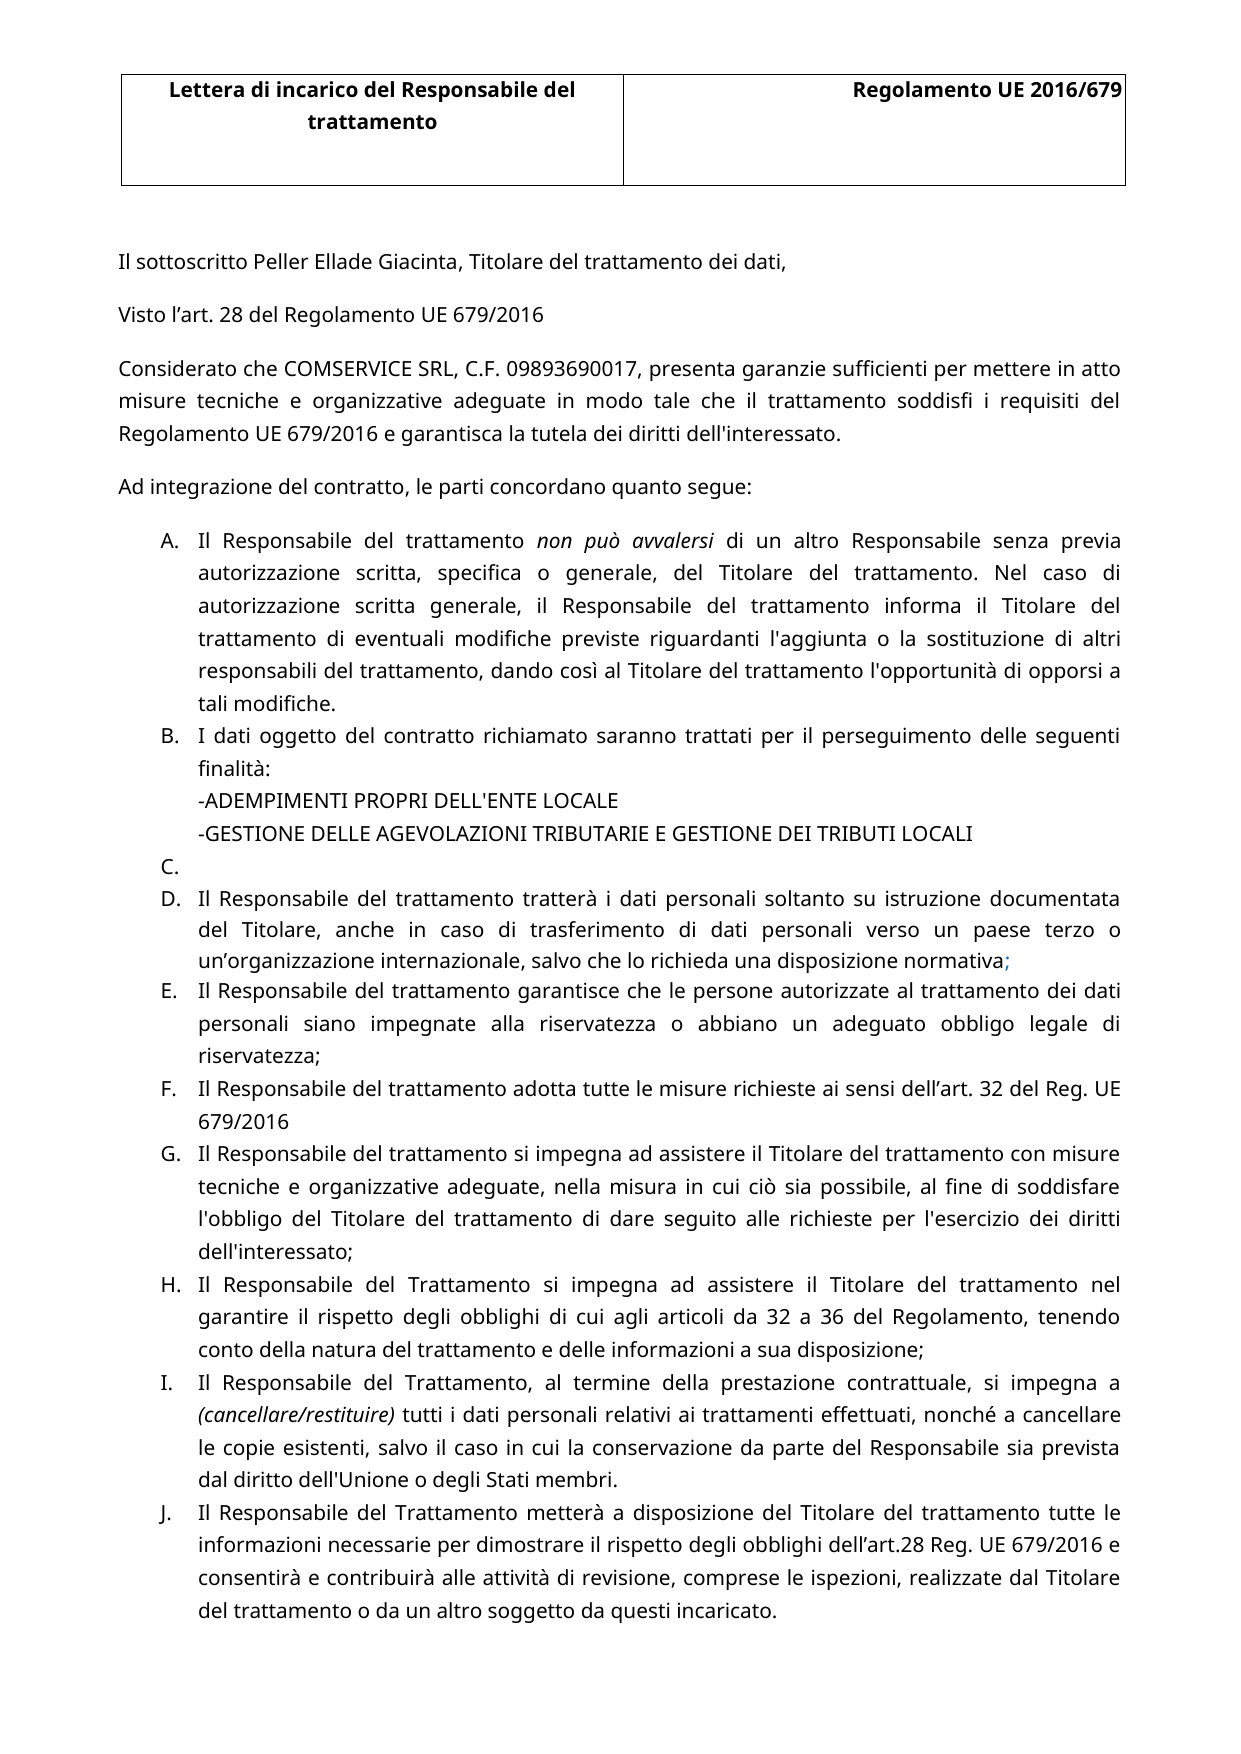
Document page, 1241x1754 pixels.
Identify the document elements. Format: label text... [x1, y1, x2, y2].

list I dati oggetto del contratto richiamato saranno trattati per il perseguimento delle seguenti finalità: [160, 721, 1122, 782]
list Il Responsabile del Trattamento metterà a disposizione del Titolare del trattamento tutte le informazioni necessarie per dimostrare il rispetto degli obblighi dell’art.28 Reg. UE 679/2016 e consentirà e contribuirà alle attività di revisione, comprese le ispezioni, realizzate dal Titolare del trattamento o da un altro soggetto da questi incaricato. [160, 1498, 1122, 1624]
list Il Responsabile del trattamento si impegna ad assistere il Titolare del trattamento con misure tecniche e organizzative adeguate, nella misura in cui ciò sia possibile, al fine di soddisfare l'obbligo del Titolare del trattamento di dare seguito alle richieste per l'esercizio dei diritti dell'interessato; [160, 1139, 1122, 1266]
list =" " "Il trattamento sarà svolto per tutta la durata del contratto." "Il trattamento sarà svolto dal "Il trattamento sarà svolto per tutta la durata del contratto. =" " "" "al " [160, 852, 1122, 880]
list Il Responsabile del trattamento garantisce che le persone autorizzate al trattamento dei dati personali siano impegnate alla riservatezza o abbiano un adeguato obbligo legale di riservatezza; [160, 976, 1122, 1070]
text Considerato che COMSERVICE SRL, C.F. 09893690017, presenta garanzie sufficienti per mettere in atto misure tecniche e organizzative adeguate in modo tale che il trattamento soddisfi i requisiti del Regolamento UE 679/2016 e garantisca la tutela dei diritti dell'interessato. [118, 354, 1122, 447]
list Il Responsabile del trattamento tratterà i dati personali soltanto su istruzione documentata del Titolare, anche in caso di trasferimento di dati personali verso un paese terzo o un’organizzazione internazionale, salvo che lo richieda una disposizione normativa; [160, 884, 1122, 974]
text Ad integrazione del contratto =""""" stipulato in data ", le parti concordano quanto segue: [118, 472, 1122, 501]
text Visto l’art. 28 del Regolamento UE 679/2016 [118, 300, 1122, 329]
list -GESTIONE DELLE AGEVOLAZIONI TRIBUTARIE E GESTIONE DEI TRIBUTI LOCALI [198, 819, 1122, 848]
list Il Responsabile del trattamento non può avvalersi di un altro Responsabile senza previa autorizzazione scritta, specifica o generale, del Titolare del trattamento. Nel caso di autorizzazione scritta generale, il Responsabile del trattamento informa il Titolare del trattamento di eventuali modifiche previste riguardanti l'aggiunta o la sostituzione di altri responsabili del trattamento, dando così al Titolare del trattamento l'opportunità di opporsi a tali modifiche. [160, 526, 1122, 717]
list Il Responsabile del Trattamento, al termine della prestazione contrattuale, si impegna a (cancellare/restituire) tutti i dati personali relativi ai trattamenti effettuati, nonché a cancellare le copie esistenti, salvo il caso in cui la conservazione da parte del Responsabile sia prevista dal diritto dell'Unione o degli Stati membri. [160, 1368, 1122, 1494]
list Il Responsabile del trattamento adotta tutte le misure richieste ai sensi dell’art. 32 del Reg. UE 679/2016 [160, 1074, 1122, 1135]
list -ADEMPIMENTI PROPRI DELL'ENTE LOCALE [198, 787, 1122, 815]
list Il Responsabile del Trattamento si impegna ad assistere il Titolare del trattamento nel garantire il rispetto degli obblighi di cui agli articoli da 32 a 36 del Regolamento, tenendo conto della natura del trattamento e delle informazioni a sua disposizione; [160, 1270, 1122, 1363]
text Il sottoscritto Peller Ellade Giacinta"Comune di Nomaglio"=" " "" ", in qualità di rappresentante legale di Comune di Nomaglio", in qualità di rappresentante legale di Comune di Nomaglio, Titolare del trattamento dei dati, [118, 247, 1122, 275]
